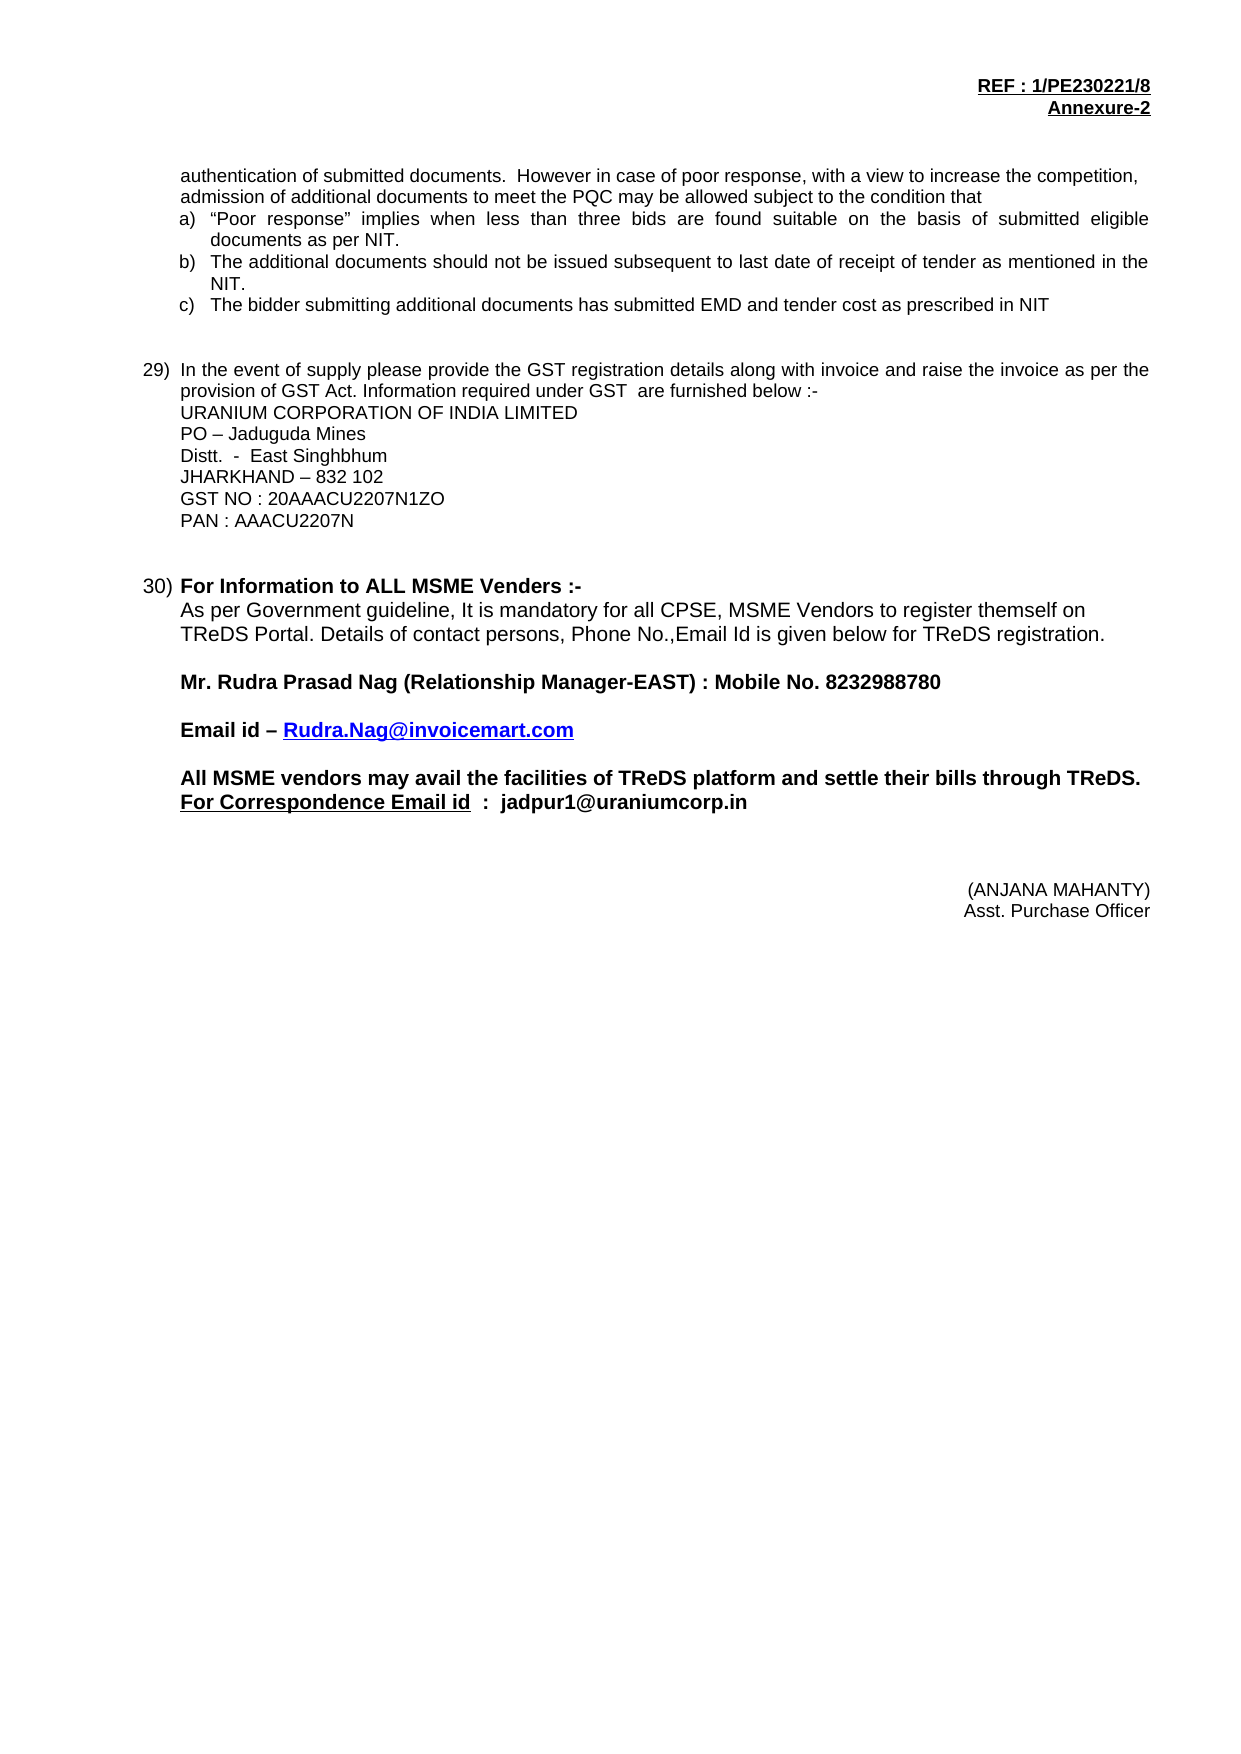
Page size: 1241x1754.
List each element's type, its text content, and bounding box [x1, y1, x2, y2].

text PO – Jaduguda Mines [143, 423, 1150, 445]
text Annexure-2 [180, 97, 1150, 118]
text URANIUM CORPORATION OF INDIA LIMITED [143, 402, 1150, 423]
text All MSME vendors may avail the facilities of TReDS platform and settle their bills through TReDS. [161, 766, 1150, 790]
list “Poor response” implies when less than three bids are found suitable on the basis of submitted eligible documents as per NIT. [179, 208, 1150, 251]
list In the event of supply please provide the GST registration details along with invoice and raise the invoice as per the provision of GST Act. Information required under GST are furnished below :- [143, 358, 1150, 402]
text For Correspondence Email id : jadpur1@uraniumcorp.in [143, 790, 1150, 814]
text Asst. Purchase Officer [105, 900, 1150, 922]
list authentication of submitted documents. However in case of poor response, with a view to increase the competition, admission of additional documents to meet the PQC may be allowed subject to the condition that [180, 164, 1150, 208]
text (ANJANA MAHANTY) [105, 878, 1150, 900]
text PAN : AAACU2207N [143, 509, 1150, 531]
text REF : 1/PE230221/8 [180, 75, 1150, 97]
list For Information to ALL MSME Venders :- [143, 574, 1150, 598]
text GST NO : 20AAACU2207N1ZO [143, 488, 1150, 509]
text Email id – Rudra.Nag@invoicemart.com [161, 718, 1150, 742]
text JHARKHAND – 832 102 [143, 466, 1150, 488]
text As per Government guideline, It is mandatory for all CPSE, MSME Vendors to register themself on TReDS Portal. Details of contact persons, Phone No.,Email Id is given below for TReDS registration. [143, 598, 1150, 646]
list The bidder submitting additional documents has submitted EMD and tender cost as prescribed in NIT [179, 294, 1150, 315]
text Distt. - East Singhbhum [143, 445, 1150, 466]
list The additional documents should not be issued subsequent to last date of receipt of tender as mentioned in the NIT. [179, 251, 1150, 294]
text Mr. Rudra Prasad Nag (Relationship Manager-EAST) : Mobile No. 8232988780 [161, 670, 1150, 694]
